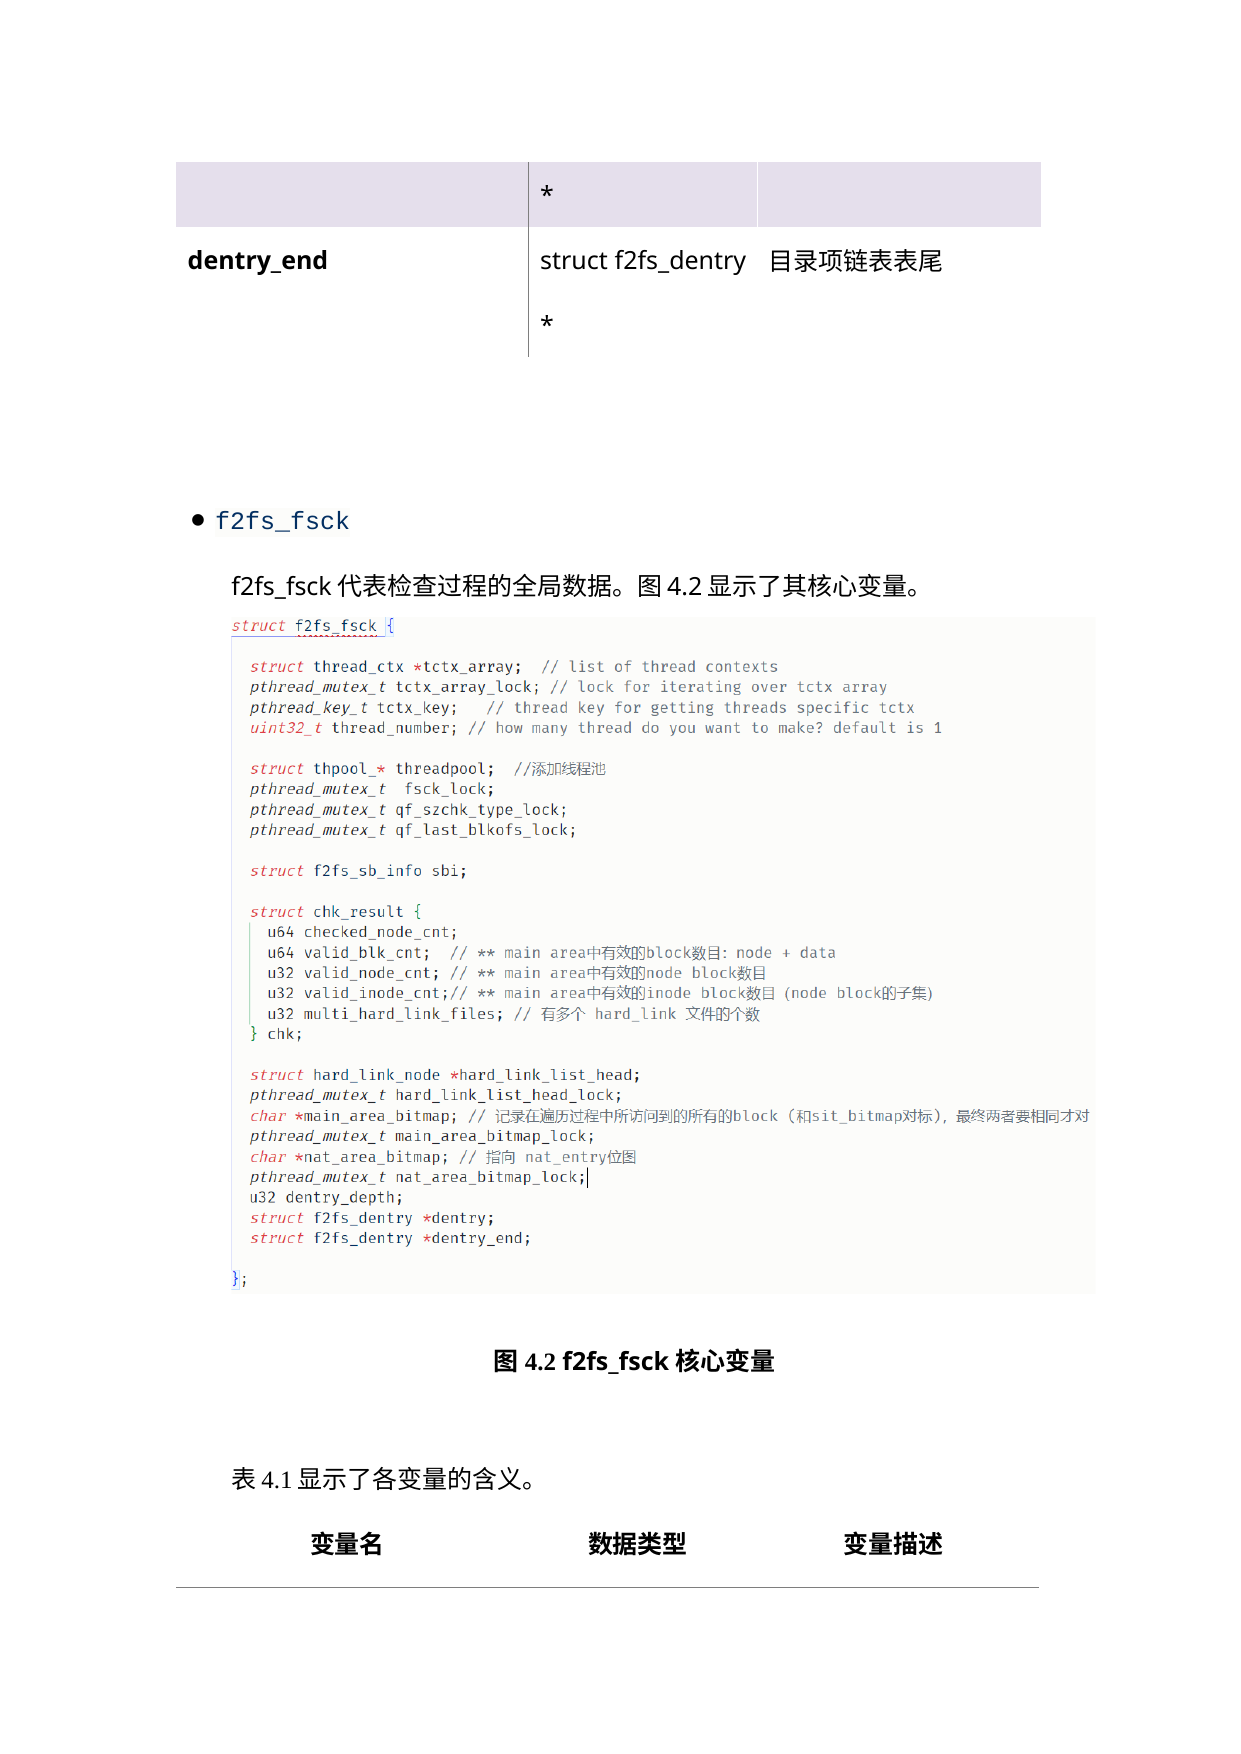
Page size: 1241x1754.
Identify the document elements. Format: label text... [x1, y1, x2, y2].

picture [231, 617, 1096, 1294]
table_cell dentry [176, 162, 528, 227]
table_cell struct f2fs_dentry * [529, 227, 757, 357]
table_cell dentry_end [176, 227, 528, 357]
text f2fs_fsck代表检查过程的全局数据。图4.2显示了其核心变量。 [187, 552, 1053, 617]
text ⚫ f2fs_fsck [187, 487, 1053, 552]
table_header 变量名 [176, 1510, 529, 1587]
table_cell 目录项链表表尾 [758, 227, 1041, 357]
subtitle 图 4.2 f2fs_fsck 核心变量 [450, 1327, 1053, 1392]
table_cell 目录项链表 [758, 162, 1039, 227]
table_header 变量描述 [758, 1510, 1039, 1587]
text 表4.1显示了各变量的含义。 [187, 1445, 1053, 1510]
table_header 数据类型 [529, 1510, 757, 1587]
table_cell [529, 162, 757, 227]
